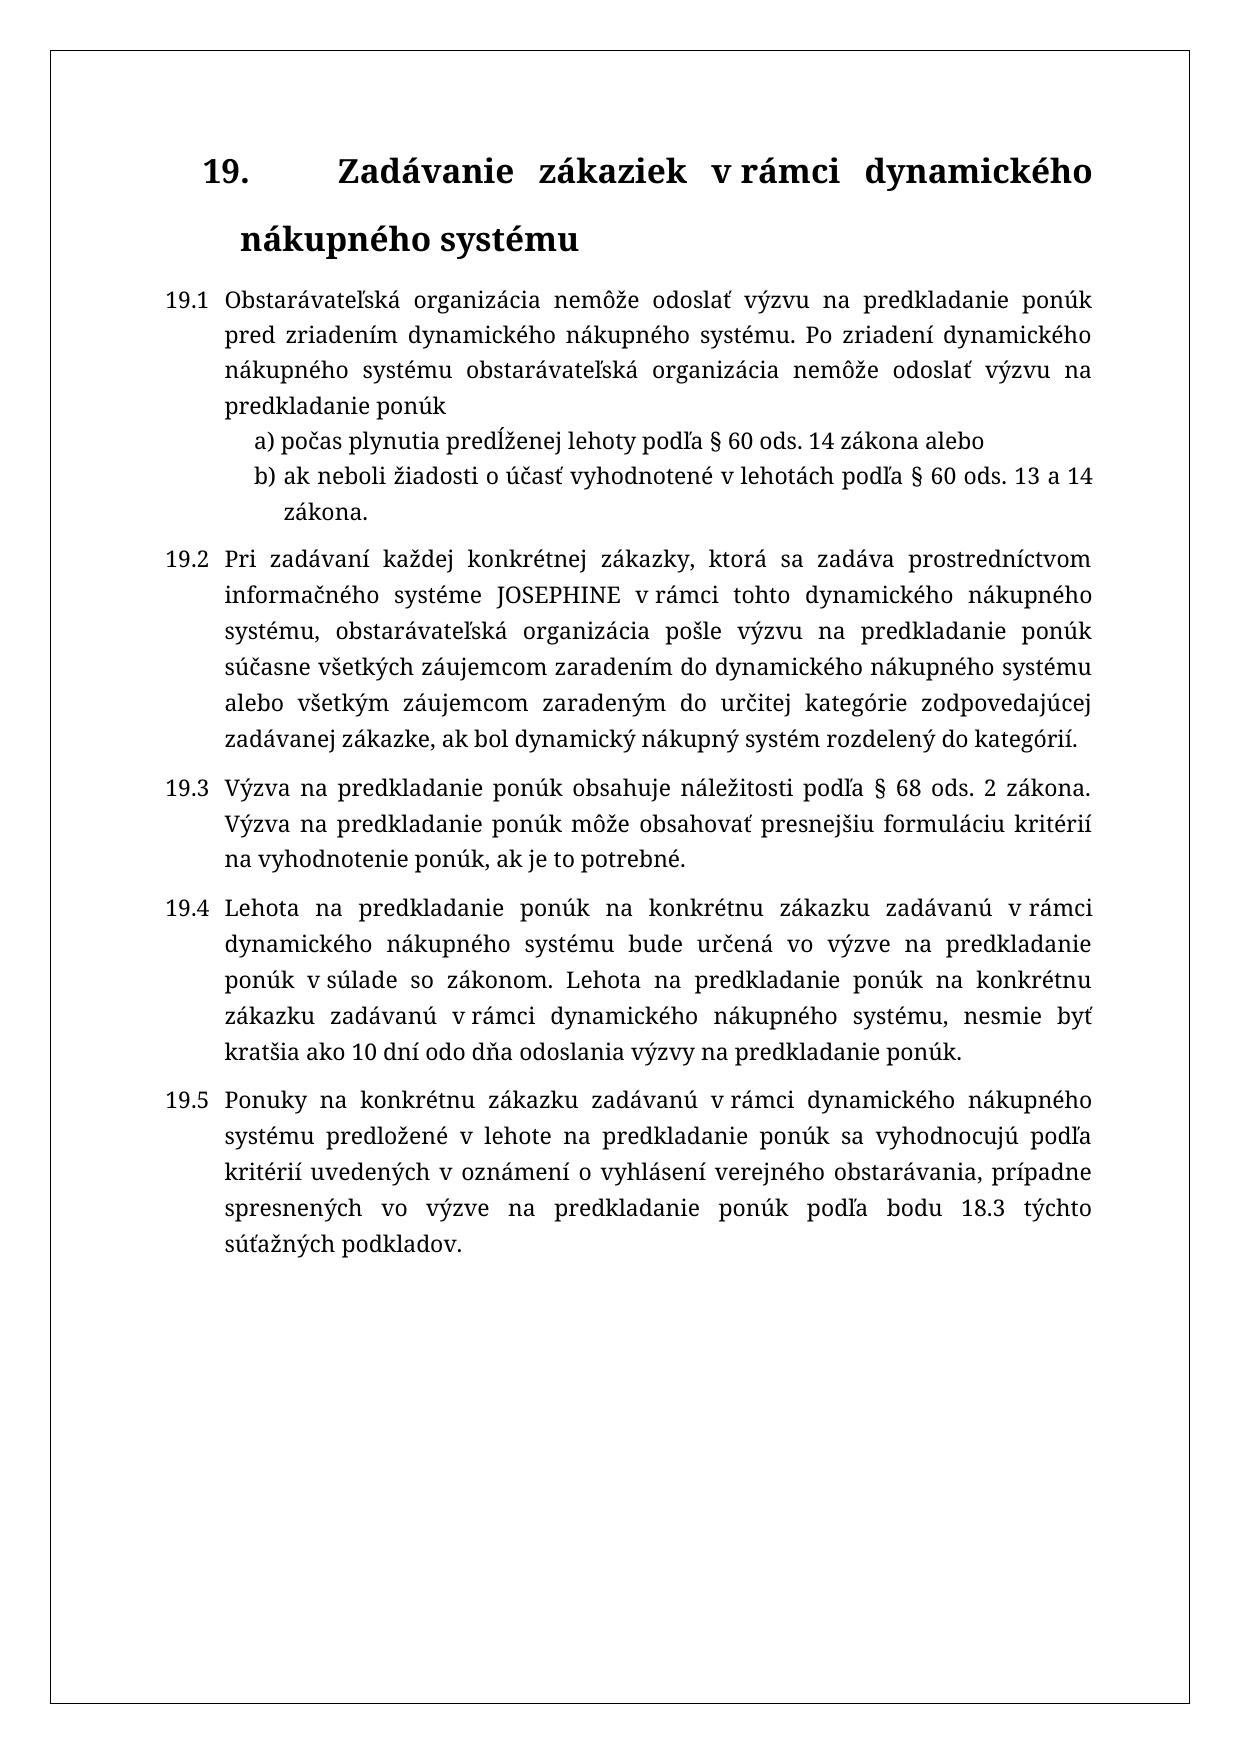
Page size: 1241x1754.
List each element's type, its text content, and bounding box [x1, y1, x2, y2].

text 19.2 Pri zadávaní každej konkrétnej zákazky, ktorá sa zadáva prostredníctvom informačného systéme JOSEPHINE v rámci tohto dynamického nákupného systému, obstarávateľská organizácia pošle výzvu na predkladanie ponúk súčasne všetkých záujemcom zaradením do dynamického nákupného systému alebo všetkým záujemcom zaradeným do určitej kategórie zodpovedajúcej zadávanej zákazke, ak bol dynamický nákupný systém rozdelený do kategórií. [165, 543, 1093, 754]
text b) ak neboli žiadosti o účasť vyhodnotené v lehotách podľa § 60 ods. 13 a 14 zákona. [254, 460, 1093, 527]
text 19.1 Obstarávateľská organizácia nemôže odoslať výzvu na predkladanie ponúk pred zriadením dynamického nákupného systému. Po zriadení dynamického nákupného systému obstarávateľská organizácia nemôže odoslať výzvu na predkladanie ponúk [165, 284, 1093, 421]
text 19.3 Výzva na predkladanie ponúk obsahuje náležitosti podľa § 68 ods. 2 zákona. Výzva na predkladanie ponúk môže obsahovať presnejšiu formuláciu kritérií na vyhodnotenie ponúk, ak je to potrebné. [165, 772, 1093, 875]
subtitle Zadávanie zákaziek v rámci dynamického nákupného systému [203, 147, 1093, 261]
text 19.4 Lehota na predkladanie ponúk na konkrétnu zákazku zadávanú v rámci dynamického nákupného systému bude určená vo výzve na predkladanie ponúk v súlade so zákonom. Lehota na predkladanie ponúk na konkrétnu zákazku zadávanú v rámci dynamického nákupného systému, nesmie byť kratšia ako 10 dní odo dňa odoslania výzvy na predkladanie ponúk. [165, 892, 1093, 1067]
text a) počas plynutia predĺženej lehoty podľa § 60 ods. 14 zákona alebo [254, 425, 1093, 456]
text 19.5 Ponuky na konkrétnu zákazku zadávanú v rámci dynamického nákupného systému predložené v lehote na predkladanie ponúk sa vyhodnocujú podľa kritérií uvedených v oznámení o vyhlásení verejného obstarávania, prípadne spresnených vo výzve na predkladanie ponúk podľa bodu 18.3 týchto súťažných podkladov. [165, 1084, 1093, 1259]
